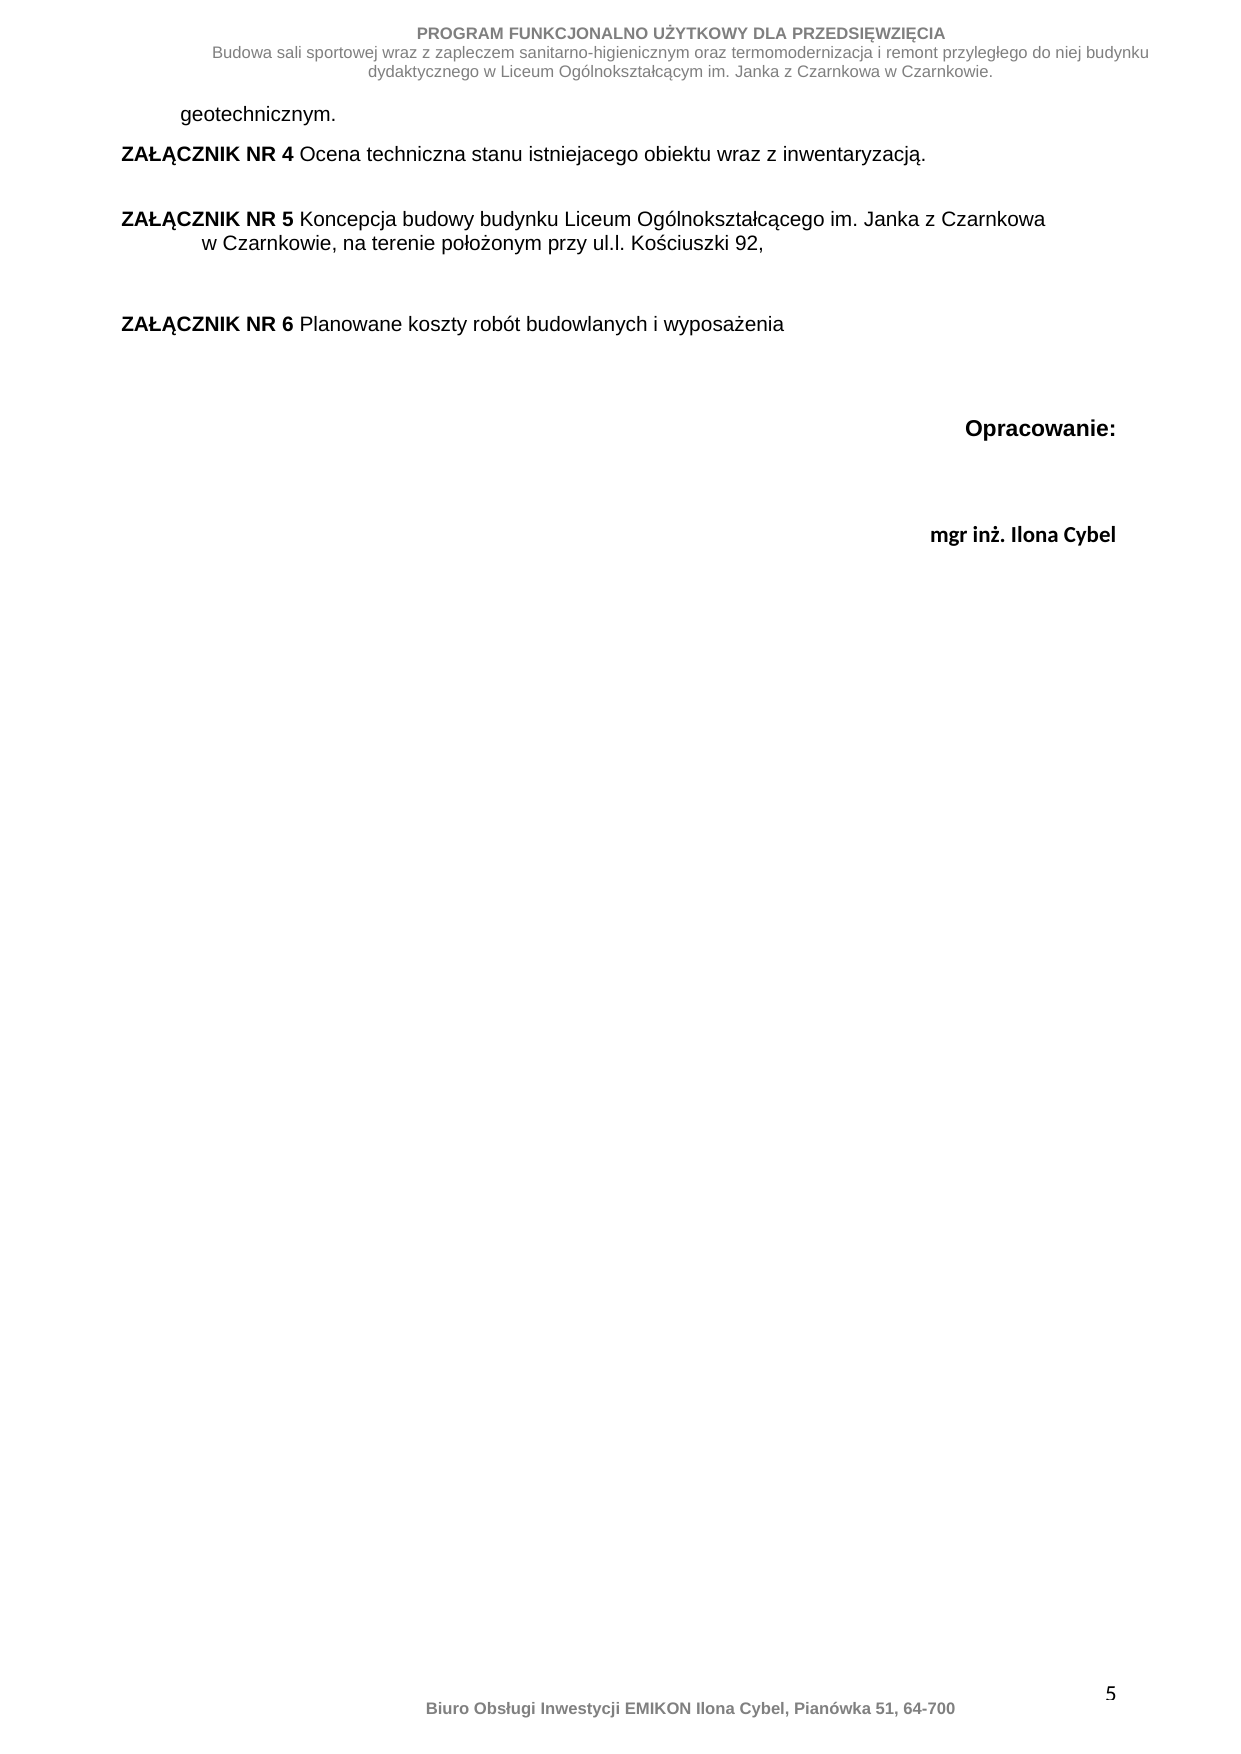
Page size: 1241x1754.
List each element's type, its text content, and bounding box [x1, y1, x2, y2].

text w Czarnkowie, na terenie położonym przy ul.l. Kościuszki 92, [121, 231, 1141, 254]
text ZAŁĄCZNIK NR 4 Ocena techniczna stanu istniejacego obiektu wraz z inwentaryzacją. [121, 142, 1141, 166]
text ZAŁĄCZNIK NR 5 Koncepcja budowy budynku Liceum Ogólnokształcącego im. Janka z Czarnkowa [121, 207, 1141, 231]
text mgr inż. Ilona Cybel [118, 520, 1116, 548]
text Opracowanie: [118, 414, 1116, 441]
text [121, 102, 1141, 126]
text ZAŁĄCZNIK NR 6 Planowane koszty robót budowlanych i wyposażenia [121, 312, 1141, 336]
